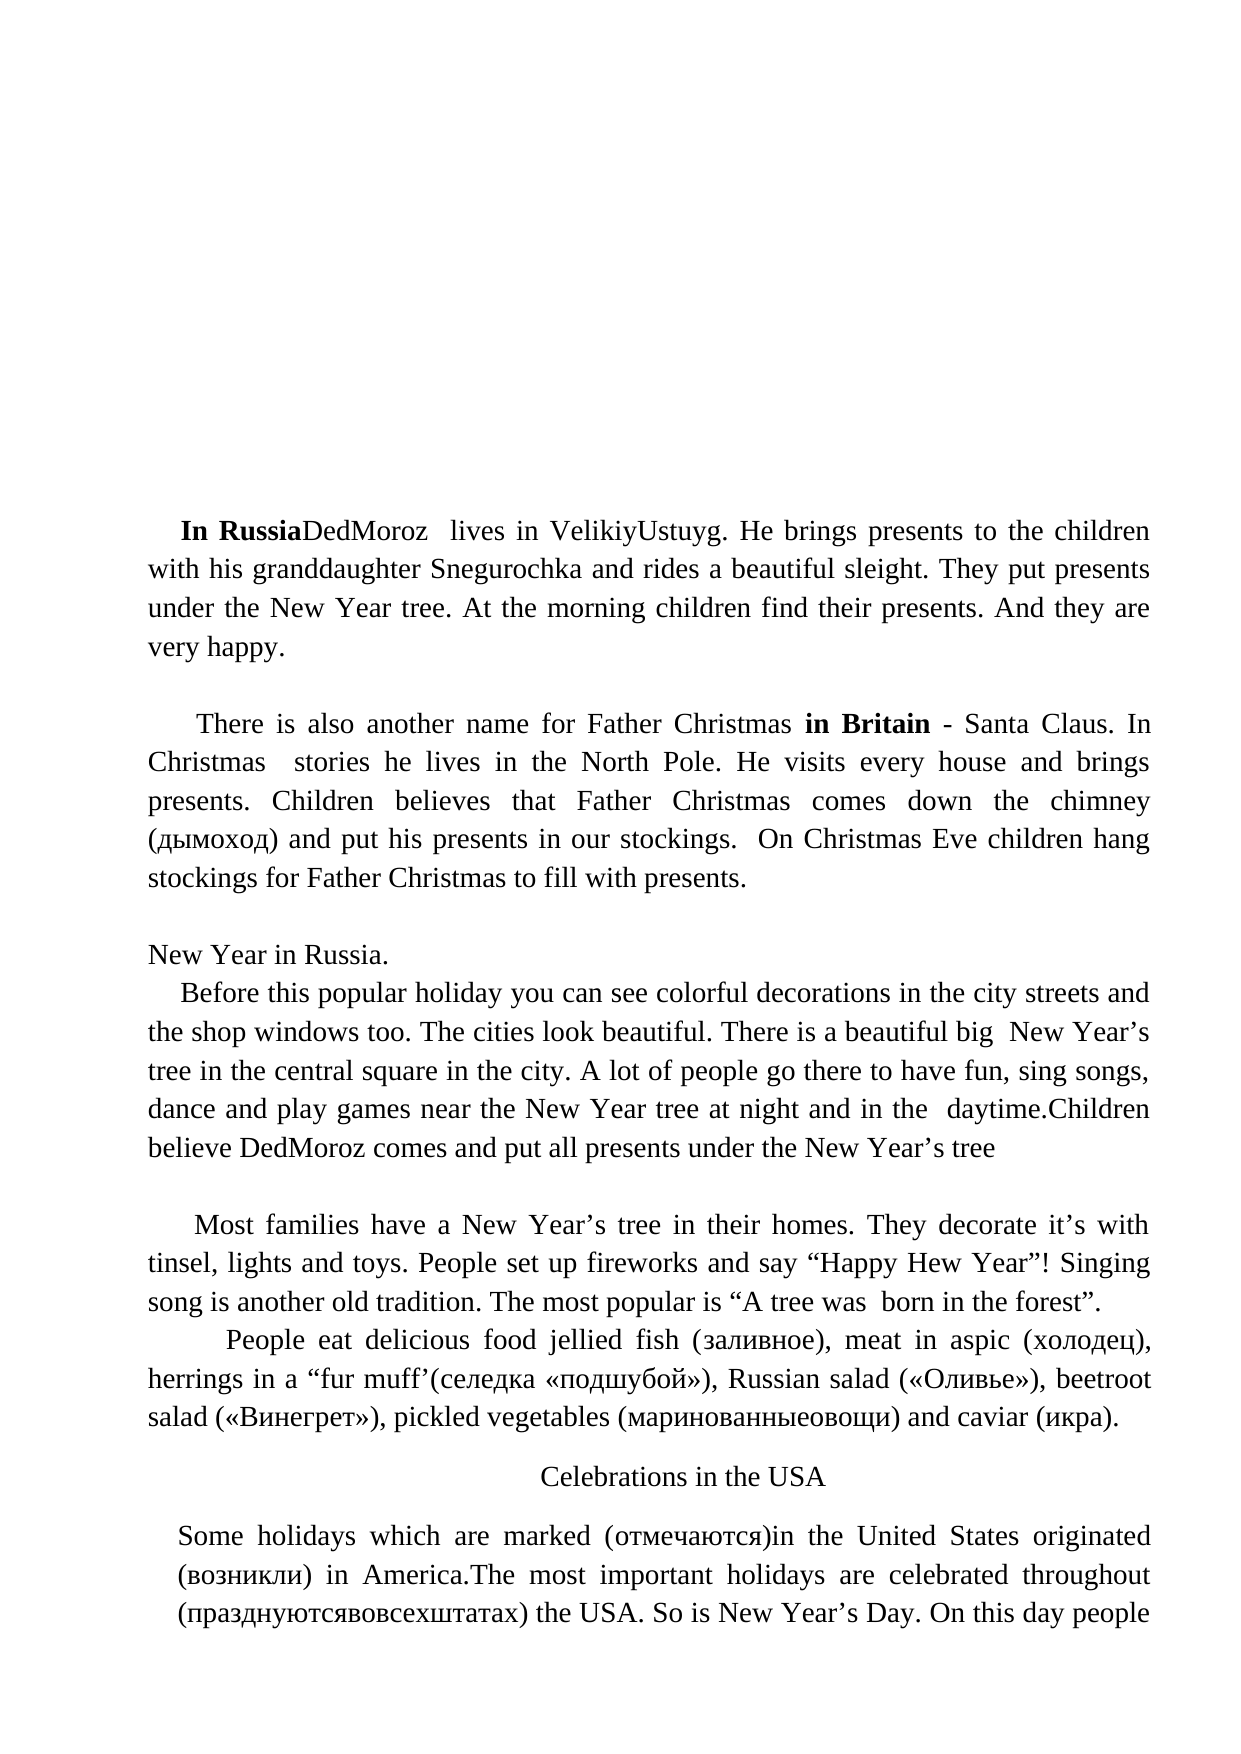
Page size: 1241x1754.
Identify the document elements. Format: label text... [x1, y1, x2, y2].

list Most families have a New Year’s tree in their homes. They decorate it’s with tinsel, lights and toys. People set up fireworks and say “Happy Hew Year”! Singing song is another old tradition. The most popular is “A tree was born in the forest”. [148, 1207, 1152, 1317]
list In RussiaDedMoroz lives in VelikiyUstuyg. He brings presents to the children with his granddaughter Snegurochka and rides a beautiful sleight. They put presents under the New Year tree. At the morning children find their presents. And they are very happy. [148, 513, 1152, 662]
list There is also another name for Father Christmas in Britain - Santa Claus. In Christmas stories he lives in the North Pole. He visits every house and brings presents. Children believes that Father Christmas comes down the chimney (дымоход) and put his presents in our stockings. On Christmas Eve children hang stockings for Father Christmas to fill with presents. [148, 706, 1152, 893]
list Before this popular holiday you can see colorful decorations in the city streets and the shop windows too. The cities look beautiful. There is a beautiful big New Year’s tree in the central square in the city. A lot of people go there to have fun, sing songs, dance and play games near the New Year tree at night and in the daytime.Children believe DedMoroz comes and put all presents under the New Year’s tree [148, 976, 1152, 1163]
list People eat delicious food jellied fish (заливное), meat in aspic (холодец), herrings in a “fur muff’(селедка «подшубой»), Russian salad («Оливье»), beetroot salad («Винегрет»), pickled vegetables (маринованныеовощи) and caviar (икра). [148, 1322, 1152, 1433]
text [177, 1518, 1152, 1629]
text Celebrations in the USA [215, 1459, 1152, 1492]
list New Year in Russia. [148, 937, 1152, 971]
